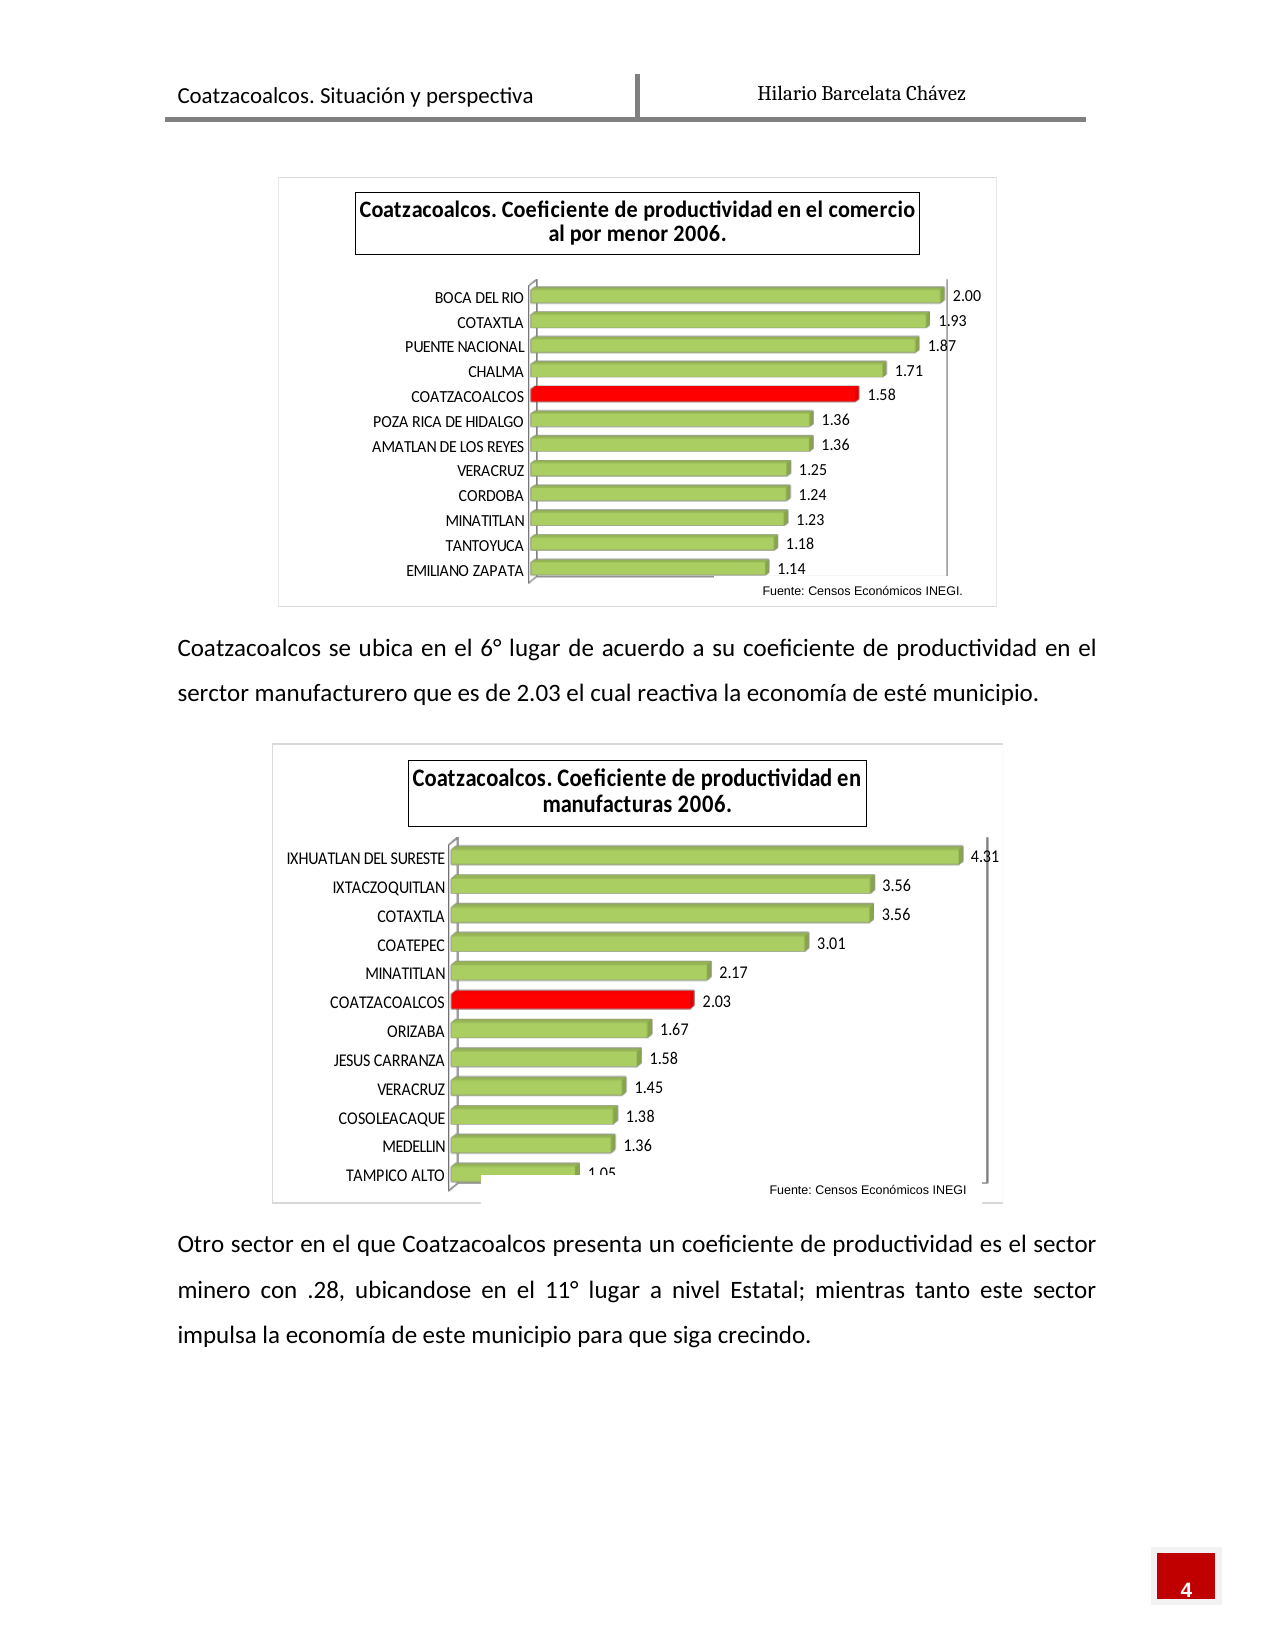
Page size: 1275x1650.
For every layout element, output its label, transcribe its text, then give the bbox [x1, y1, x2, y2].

text Otro sector en el que Coatzacoalcos presenta un coeficiente de productividad es el sector minero con .28, ubicandose en el 11° lugar a nivel Estatal; mientras tanto este sector impulsa la economía de este municipio para que siga crecindo. [177, 1228, 1098, 1350]
text Coatzacoalcos se ubica en el 6° lugar de acuerdo a su coeficiente de productividad en el serctor manufacturero que es de 2.03 el cual reactiva la economía de esté municipio. [177, 632, 1098, 708]
